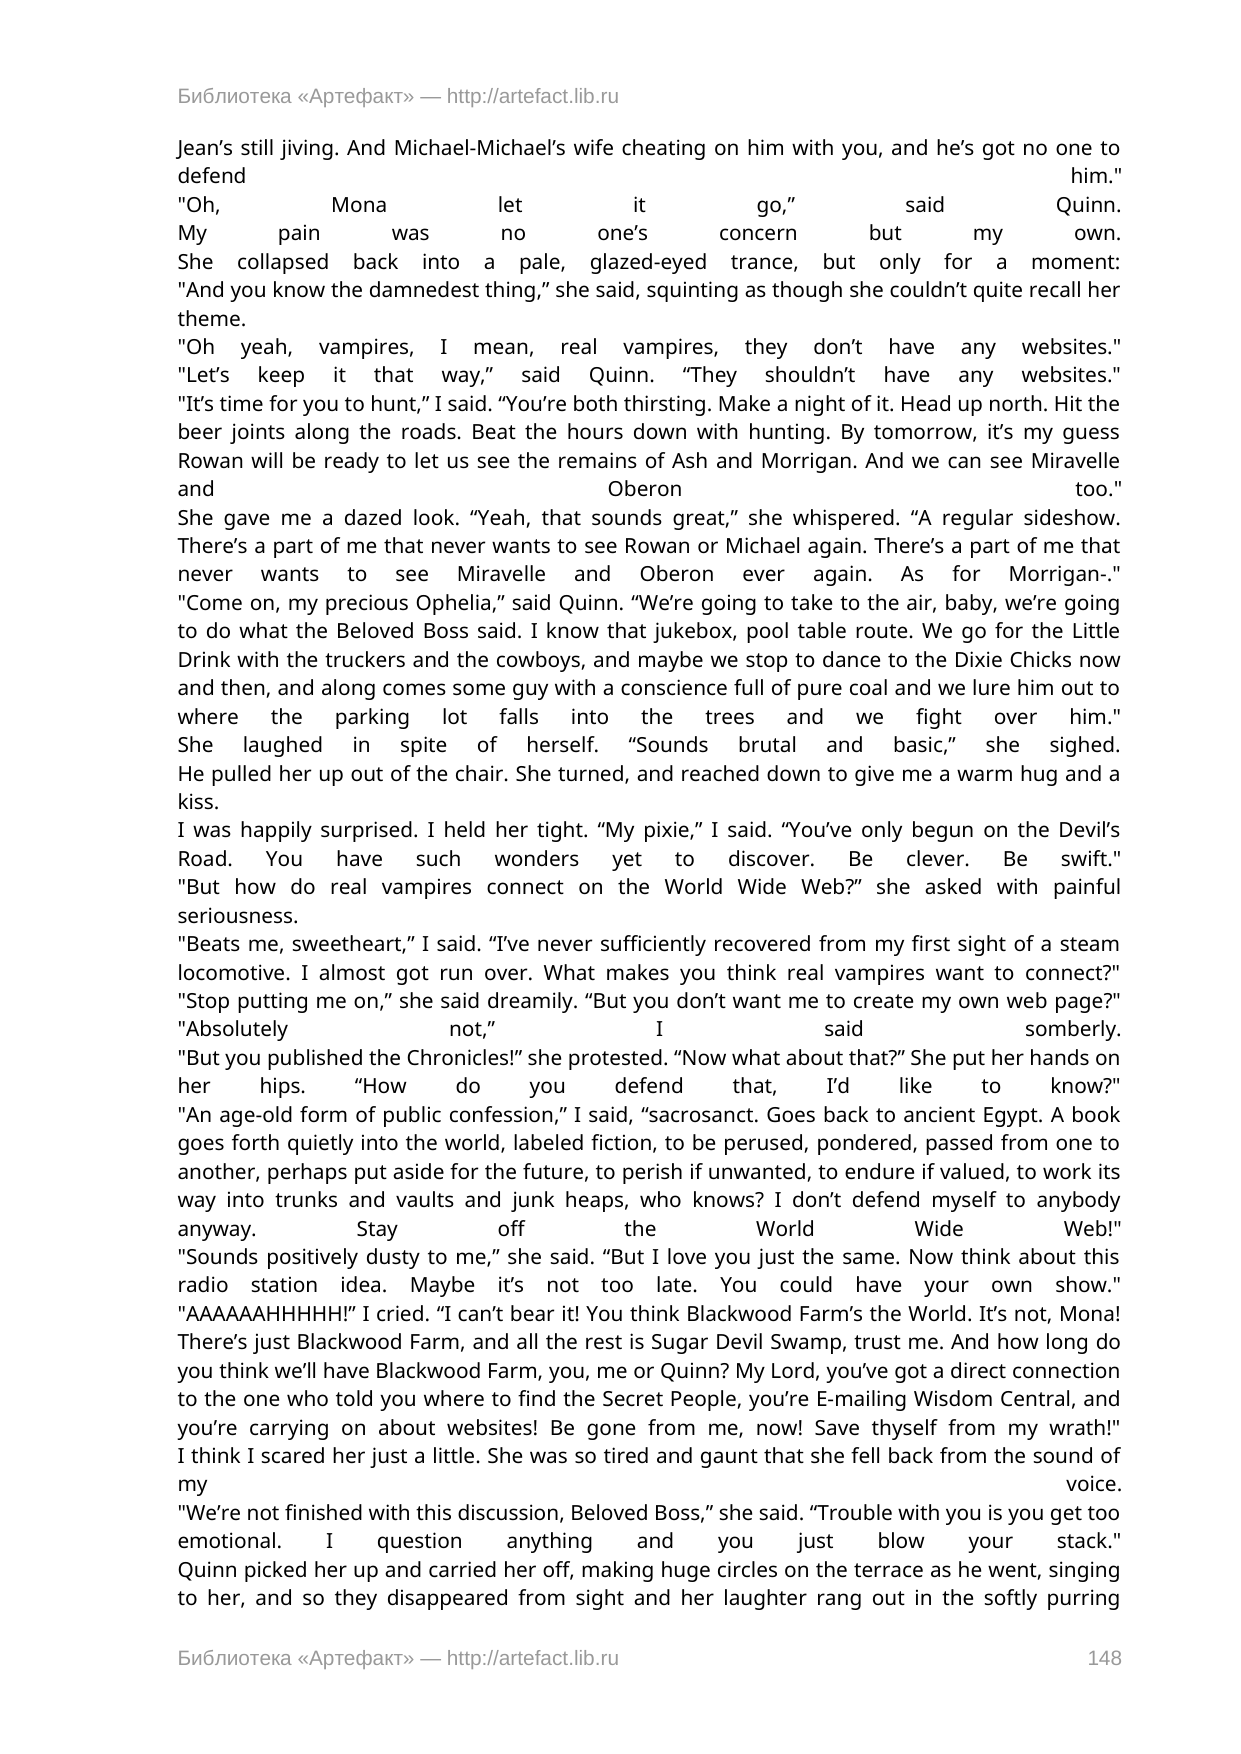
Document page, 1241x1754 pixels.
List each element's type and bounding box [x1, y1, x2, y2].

text [177, 133, 1122, 1612]
